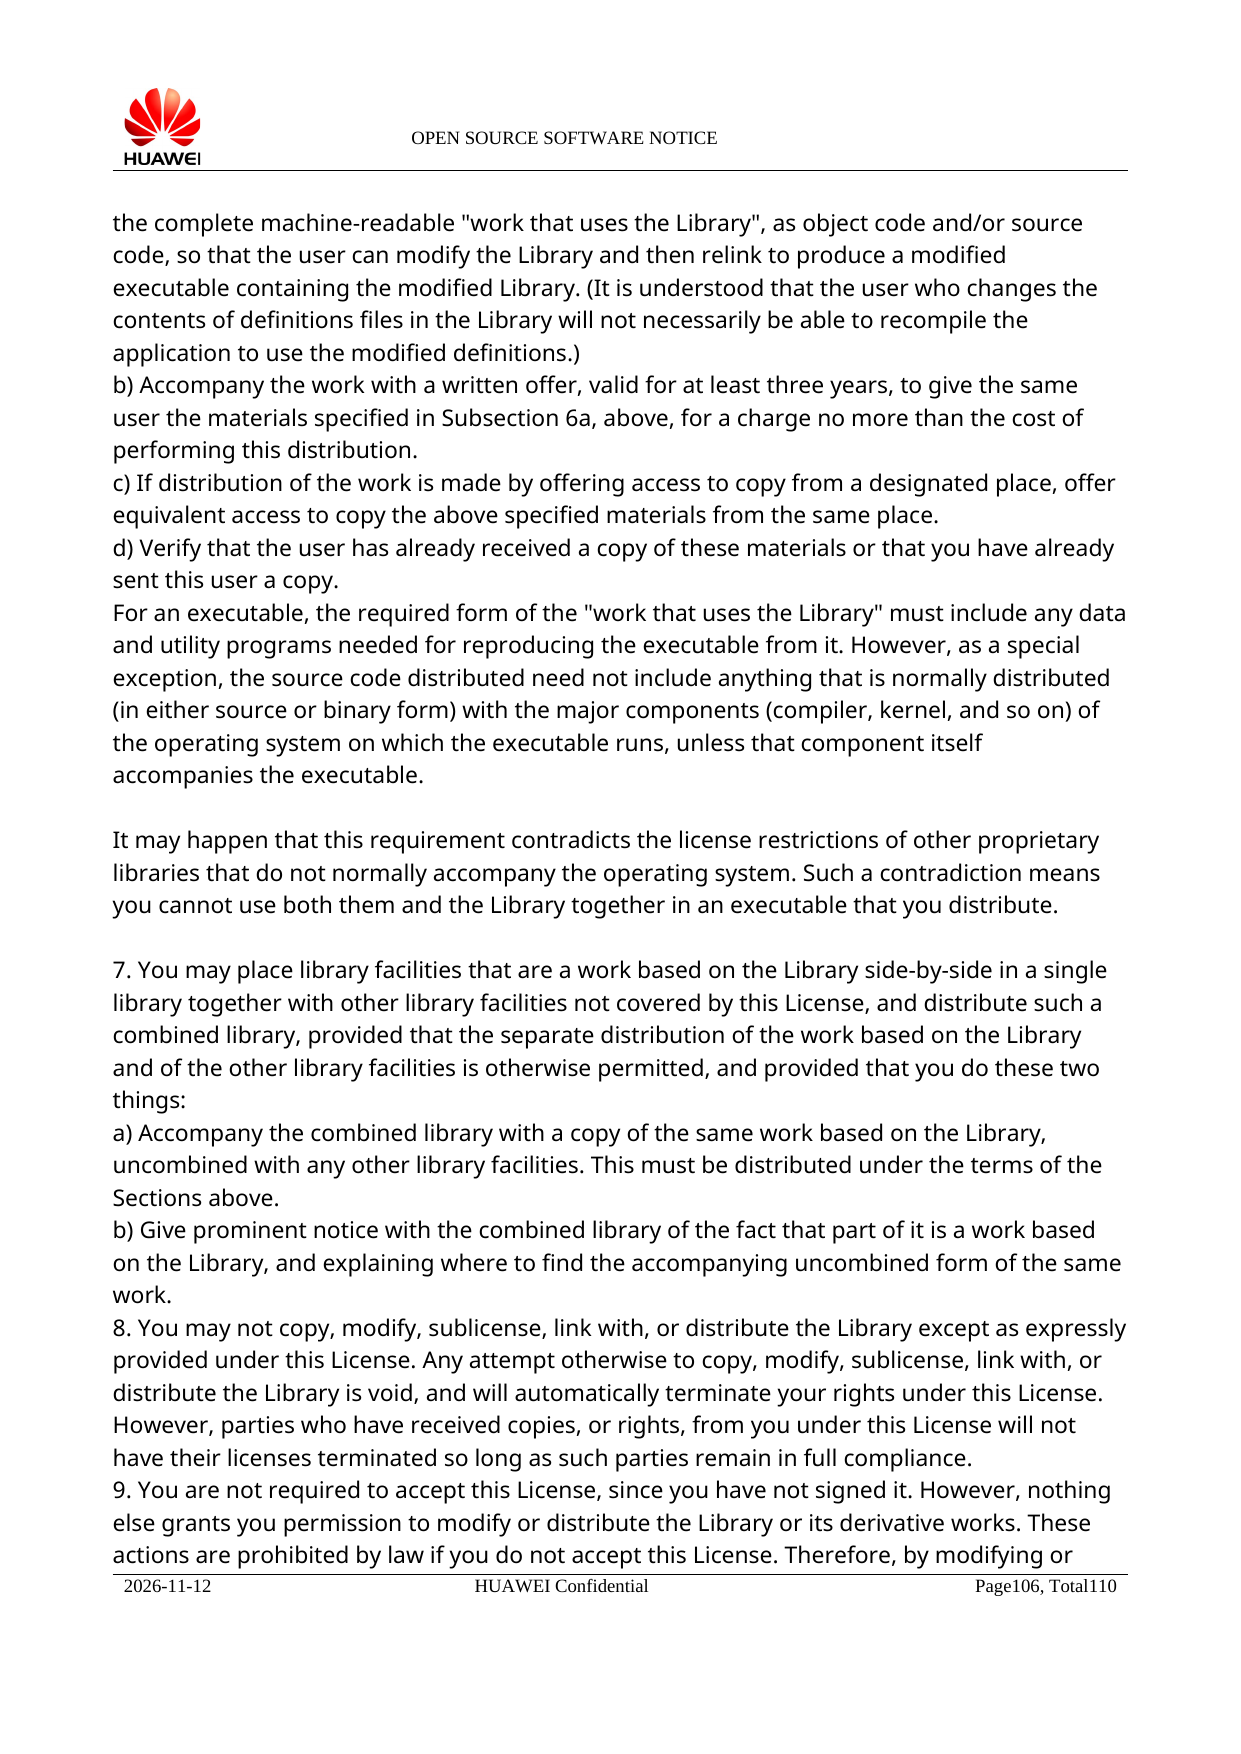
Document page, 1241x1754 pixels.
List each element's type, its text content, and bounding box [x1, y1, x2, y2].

picture [124, 88, 201, 165]
text 7. You may place library facilities that are a work based on the Library side-by-side in a single library together with other library facilities not covered by this License, and distribute such a combined library, provided that the separate distribution of the work based on the Library and of the other library facilities is otherwise permitted, and provided that you do these two things: [112, 954, 1128, 1116]
text d) Verify that the user has already received a copy of these materials or that you have already sent this user a copy. [112, 531, 1128, 596]
text a) Accompany the combined library with a copy of the same work based on the Library, uncombined with any other library facilities. This must be distributed under the terms of the Sections above. [112, 1116, 1128, 1214]
text b) Give prominent notice with the combined library of the fact that part of it is a work based on the Library, and explaining where to find the accompanying uncombined form of the same work. [112, 1214, 1128, 1311]
text For an executable, the required form of the "work that uses the Library" must include any data and utility programs needed for reproducing the executable from it. However, as a special exception, the source code distributed need not include anything that is normally distributed (in either source or binary form) with the major components (compiler, kernel, and so on) of the operating system on which the executable runs, unless that component itself accompanies the executable. [112, 596, 1128, 791]
text c) If distribution of the work is made by offering access to copy from a designated place, offer equivalent access to copy the above specified materials from the same place. [112, 466, 1128, 531]
text b) Accompany the work with a written offer, valid for at least three years, to give the same user the materials specified in Subsection 6a, above, for a charge no more than the cost of performing this distribution. [112, 369, 1128, 466]
text 8. You may not copy, modify, sublicense, link with, or distribute the Library except as expressly provided under this License. Any attempt otherwise to copy, modify, sublicense, link with, or distribute the Library is void, and will automatically terminate your rights under this License. However, parties who have received copies, or rights, from you under this License will not have their licenses terminated so long as such parties remain in full compliance. [112, 1311, 1128, 1474]
text It may happen that this requirement contradicts the license restrictions of other proprietary libraries that do not normally accompany the operating system. Such a contradiction means you cannot use both them and the Library together in an executable that you distribute. [112, 824, 1128, 921]
